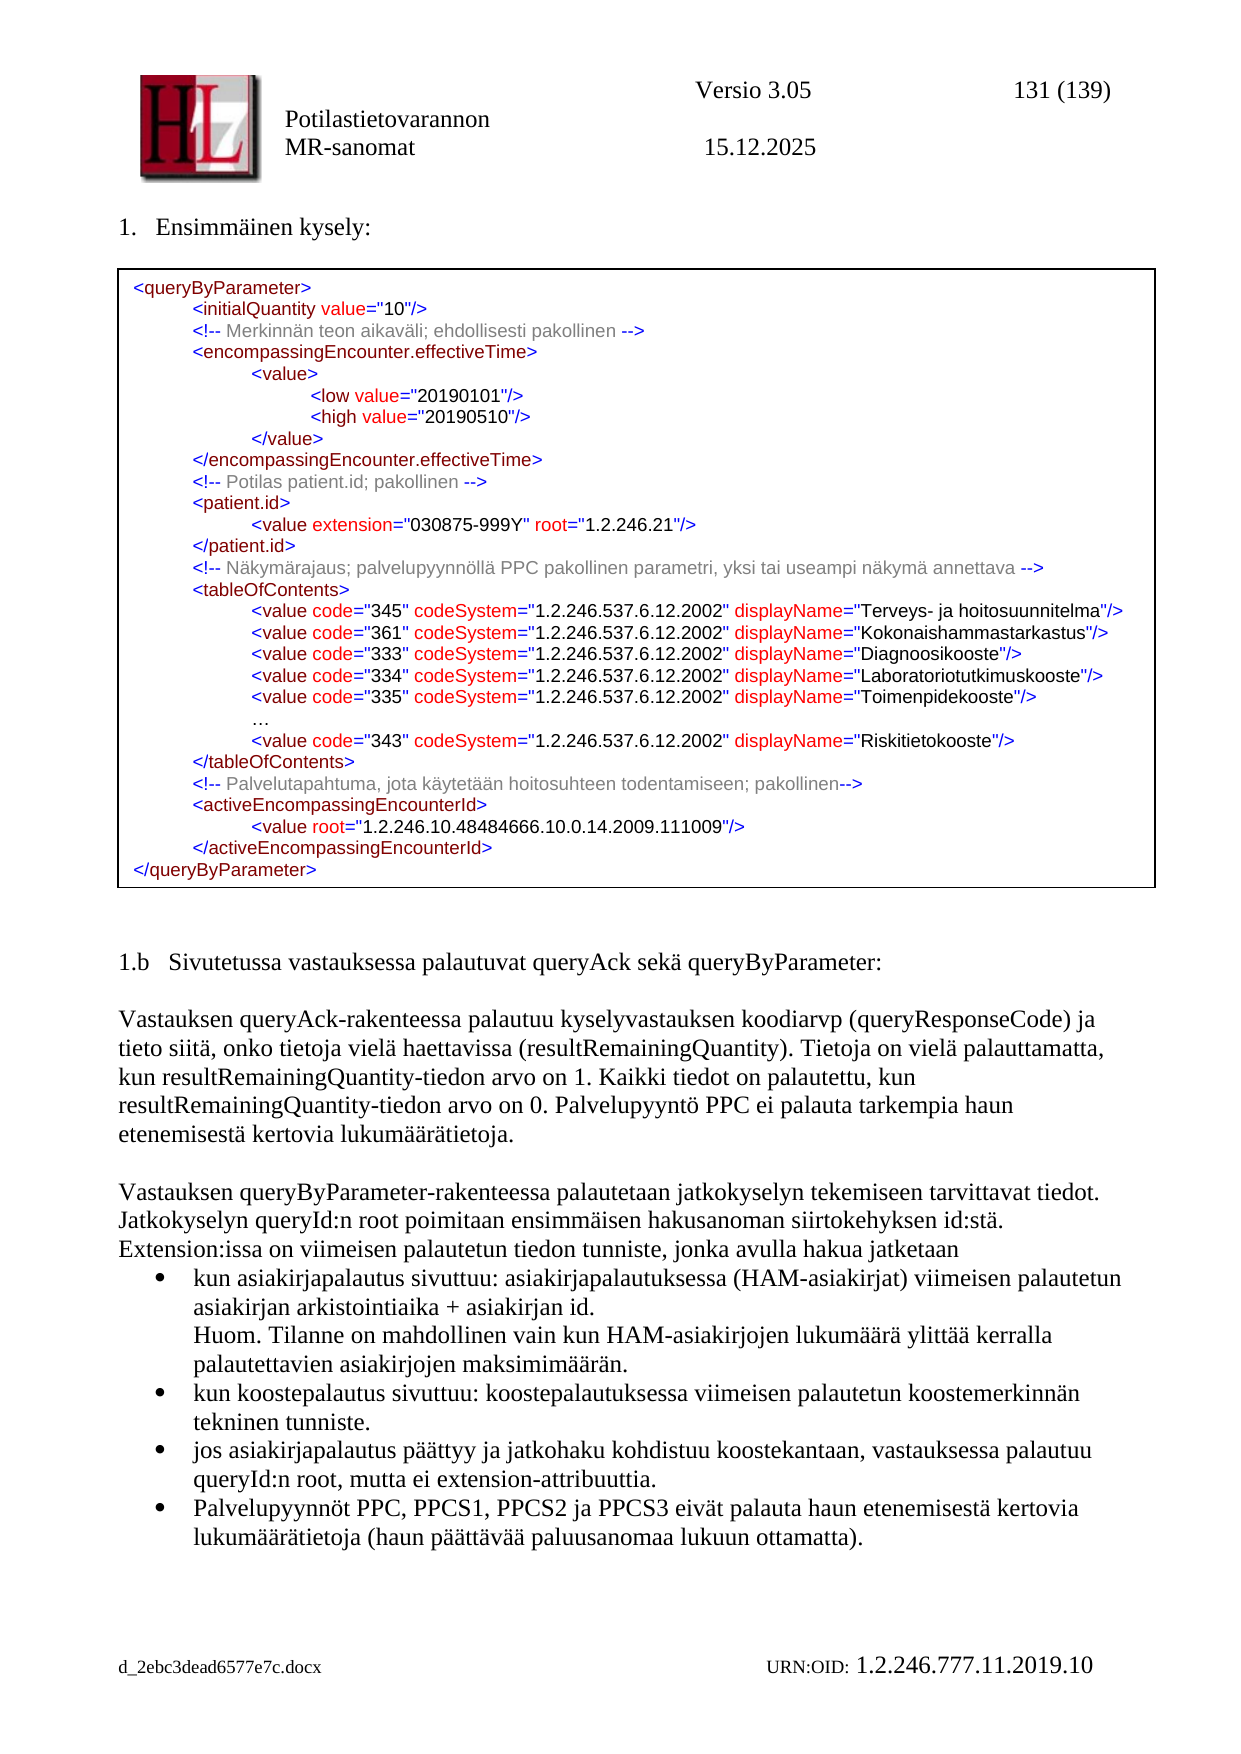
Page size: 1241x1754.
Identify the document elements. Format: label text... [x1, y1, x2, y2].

text Extension:issa on viimeisen palautetun tiedon tunniste, jonka avulla hakua jatketaan [118, 1234, 1122, 1263]
list Ensimmäinen kysely: [118, 212, 1122, 268]
list kun koostepalautus sivuttuu: koostepalautuksessa viimeisen palautetun koostemerkinnän tekninen tunniste. [156, 1378, 1122, 1436]
picture [140, 75, 263, 183]
text 1.b Sivutetussa vastauksessa palautuvat queryAck sekä queryByParameter: [118, 947, 1122, 976]
list Palvelupyynnöt PPC, PPCS1, PPCS2 ja PPCS3 eivät palauta haun etenemisestä kertovia lukumäärätietoja (haun päättävää paluusanomaa lukuun ottamatta). [156, 1493, 1122, 1551]
text Vastauksen queryByParameter-rakenteessa palautetaan jatkokyselyn tekemiseen tarvittavat tiedot. Jatkokyselyn queryId:n root poimitaan ensimmäisen hakusanoman siirtokehyksen id:stä. [118, 1177, 1122, 1234]
list jos asiakirjapalautus päättyy ja jatkohaku kohdistuu koostekantaan, vastauksessa palautuu queryId:n root, mutta ei extension-attribuuttia. [156, 1436, 1122, 1493]
list kun asiakirjapalautus sivuttuu: asiakirjapalautuksessa (HAM-asiakirjat) viimeisen palautetun asiakirjan arkistointiaika + asiakirjan id. Huom. Tilanne on mahdollinen vain kun HAM-asiakirjojen lukumäärä ylittää kerralla palautettavien asiakirjojen maksimimäärän. [156, 1263, 1122, 1378]
text Vastauksen queryAck-rakenteessa palautuu kyselyvastauksen koodiarvp (queryResponseCode) ja tieto siitä, onko tietoja vielä haettavissa (resultRemainingQuantity). Tietoja on vielä palauttamatta, kun resultRemainingQuantity-tiedon arvo on 1. Kaikki tiedot on palautettu, kun resultRemainingQuantity-tiedon arvo on 0. Palvelupyyntö PPC ei palauta tarkempia haun etenemisestä kertovia lukumäärätietoja. [118, 1004, 1122, 1148]
